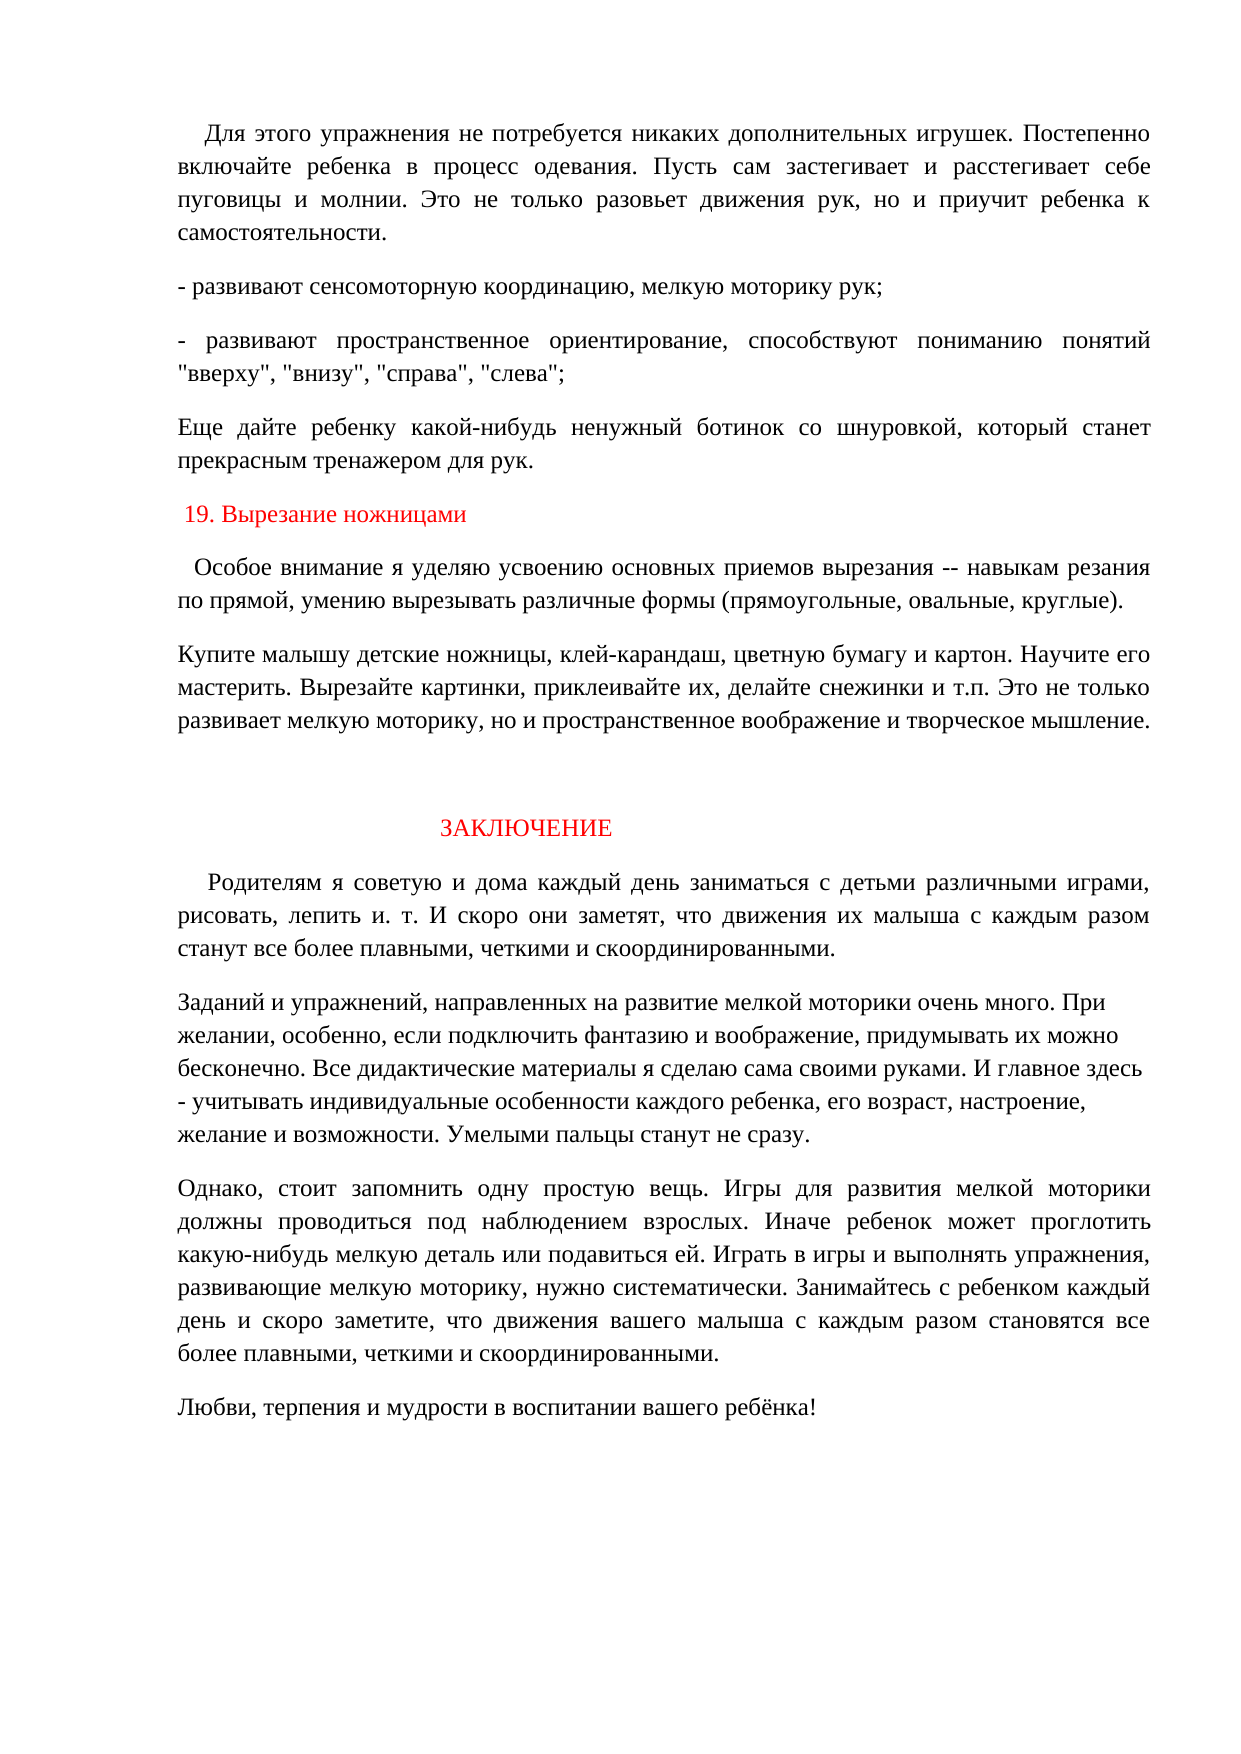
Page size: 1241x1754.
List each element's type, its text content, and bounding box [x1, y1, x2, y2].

text Купите малышу детские ножницы, клей-карандаш, цветную бумагу и картон. Научите его мастерить. Вырезайте картинки, приклеивайте их, делайте снежинки и т.п. Это не только развивает мелкую моторику, но и пространственное воображение и творческое мышление. [177, 639, 1152, 734]
text ЗАКЛЮЧЕНИЕ [177, 813, 1152, 842]
text Родителям я советую и дома каждый день заниматься с детьми различными играми, рисовать, лепить и. т. И скоро они заметят, что движения их малыша с каждым разом станут все более плавными, четкими и скоординированными. [177, 867, 1152, 962]
text Любви, терпения и мудрости в воспитании вашего ребёнка! [177, 1392, 1152, 1421]
text Еще дайте ребенку какой-нибудь ненужный ботинок со шнуровкой, который станет прекрасным тренажером для рук. [177, 412, 1152, 473]
text - развивают сенсомоторную координацию, мелкую моторику рук; [177, 271, 1152, 300]
text 19. Вырезание ножницами [177, 499, 1152, 527]
text Особое внимание я уделяю усвоению основных приемов вырезания -- навыкам резания по прямой, умению вырезывать различные формы (прямоугольные, овальные, круглые). [177, 552, 1152, 614]
text Заданий и упражнений, направленных на развитие мелкой моторики очень много. При желании, особенно, если подключить фантазию и воображение, придумывать их можно бесконечно. Все дидактические материалы я сделаю сама своими руками. И главное здесь - учитывать индивидуальные особенности каждого ребенка, его возраст, настроение, желание и возможности. Умелыми пальцы станут не сразу. [177, 987, 1152, 1148]
text - развивают пространственное ориентирование, способствуют пониманию понятий "вверху", "внизу", "справа", "слева"; [177, 325, 1152, 387]
text Однако, стоит запомнить одну простую вещь. Игры для развития мелкой моторики должны проводиться под наблюдением взрослых. Иначе ребенок может проглотить какую-нибудь мелкую деталь или подавиться ей. Играть в игры и выполнять упражнения, развивающие мелкую моторику, нужно систематически. Занимайтесь с ребенком каждый день и скоро заметите, что движения вашего малыша с каждым разом становятся все более плавными, четкими и скоординированными. [177, 1173, 1152, 1367]
text Для этого упражнения не потребуется никаких дополнительных игрушек. Постепенно включайте ребенка в процесс одевания. Пусть сам застегивает и расстегивает себе пуговицы и молнии. Это не только разовьет движения рук, но и приучит ребенка к самостоятельности. [177, 118, 1152, 246]
